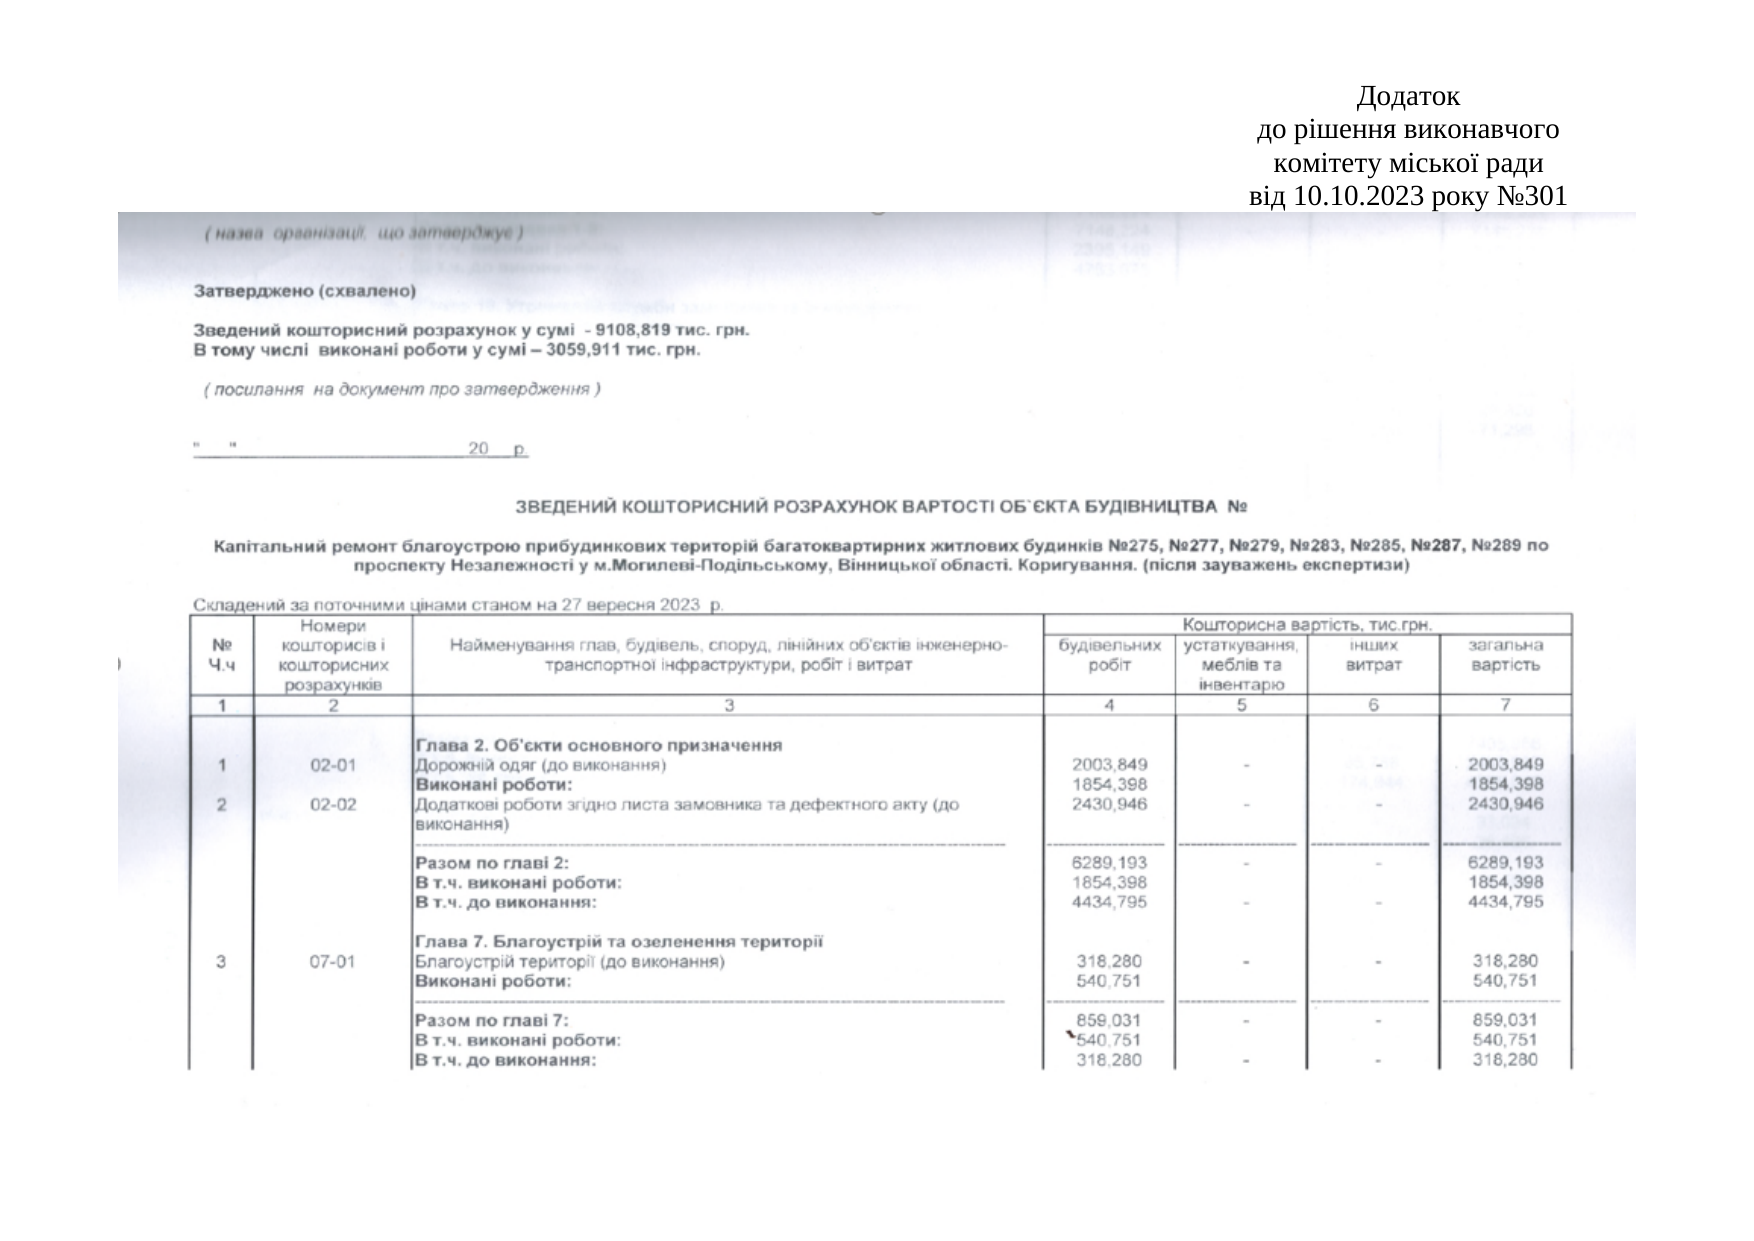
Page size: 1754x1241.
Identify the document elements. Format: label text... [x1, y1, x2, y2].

text від 10.10.2023 року №301 [1181, 178, 1636, 212]
picture [118, 212, 1636, 1113]
text до рішення виконавчого [1181, 111, 1636, 145]
text комітету міської ради [1181, 145, 1636, 178]
text Додаток [1181, 78, 1636, 111]
